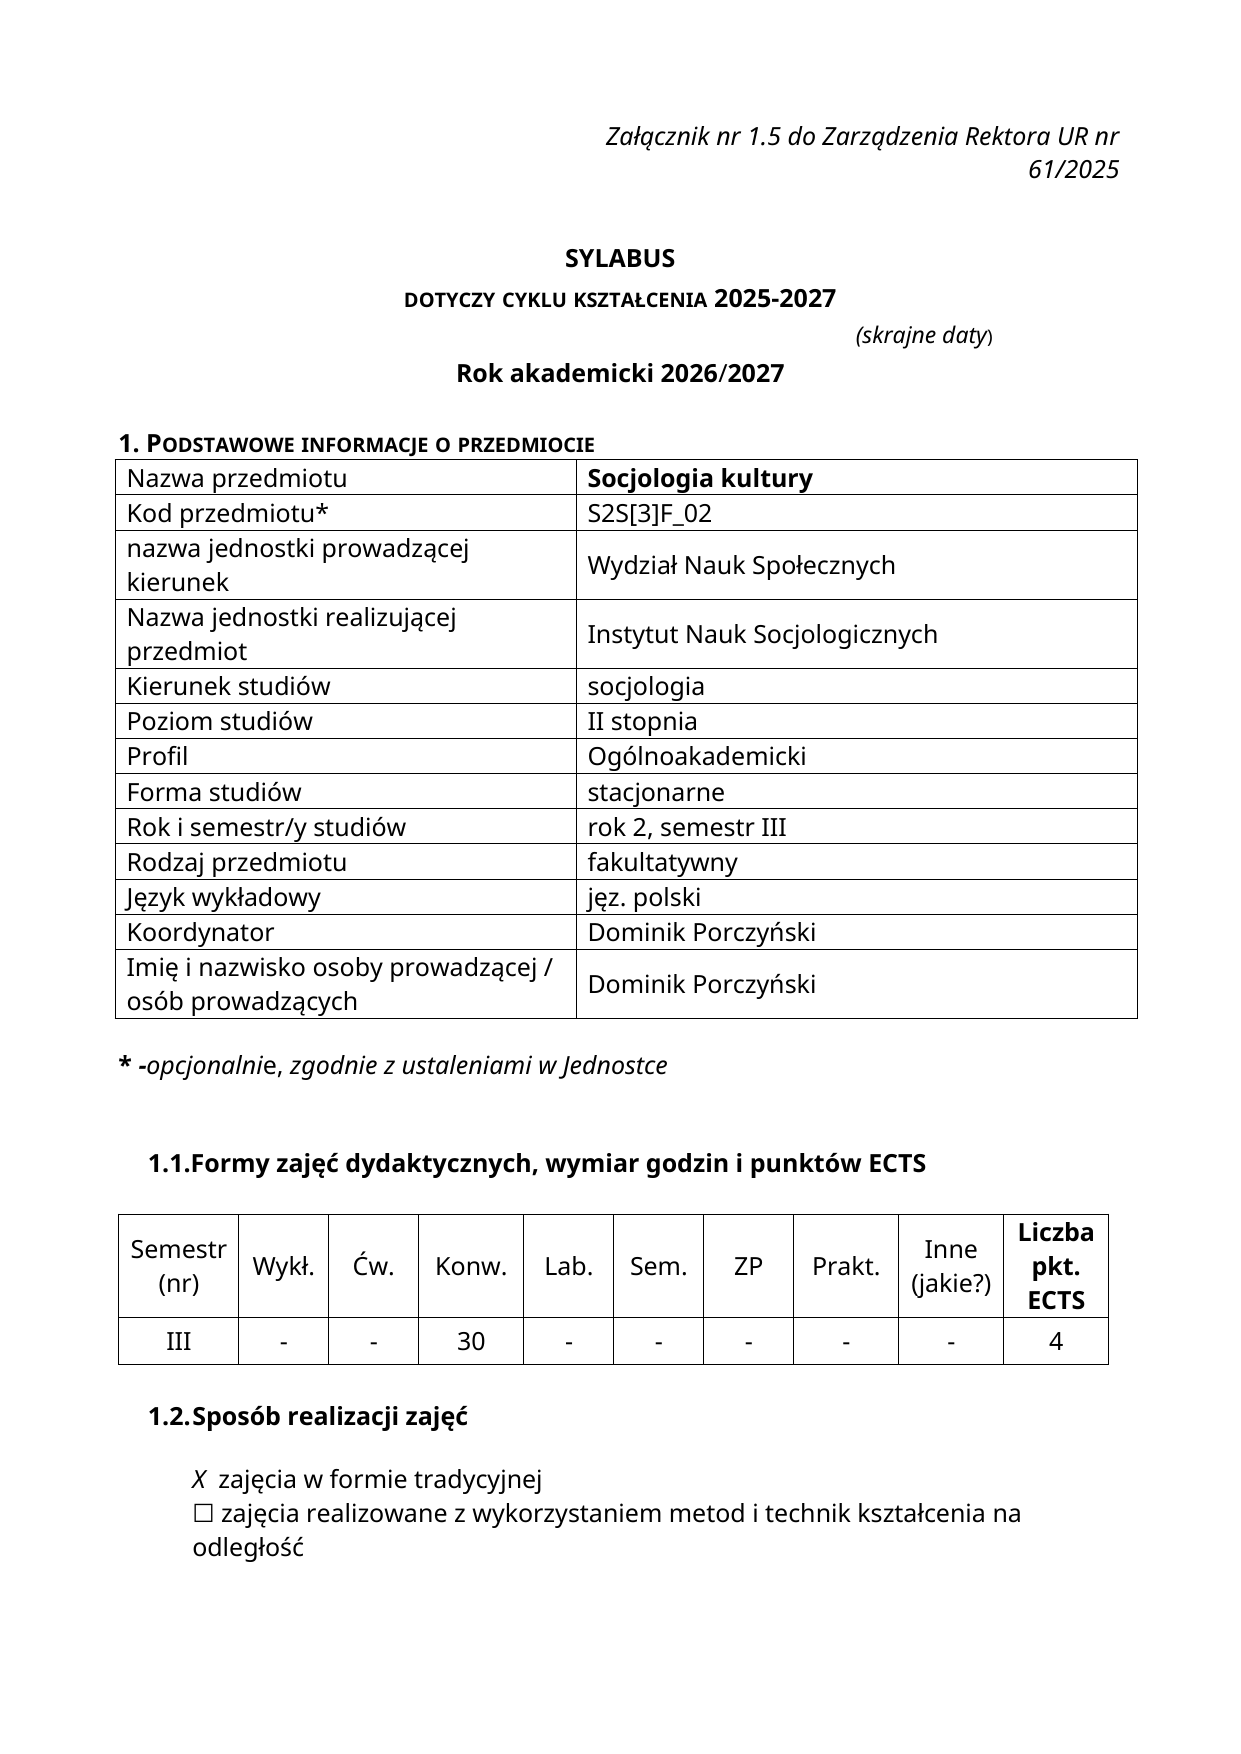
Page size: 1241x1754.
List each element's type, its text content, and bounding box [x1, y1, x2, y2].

table_cell 30 [419, 1318, 523, 1364]
table_cell Forma studiów [116, 774, 576, 808]
table_header Ćw. [329, 1215, 418, 1317]
table_header Inne (jakie?) [899, 1215, 1003, 1317]
text X zajęcia w formie tradycyjnej [192, 1462, 1122, 1496]
table_cell Język wykładowy [116, 880, 576, 913]
table_cell rok 2, semestr III [577, 809, 1137, 843]
text 1.2. Sposób realizacji zajęć [148, 1399, 1122, 1433]
table_cell Poziom studiów [116, 704, 576, 738]
table_cell 4 [1004, 1318, 1108, 1364]
text 1.1.Formy zajęć dydaktycznych, wymiar godzin i punktów ECTS [148, 1145, 1122, 1179]
table_cell - [239, 1318, 328, 1364]
table_header Socjologia kultury [577, 460, 1137, 494]
table_cell jęz. polski [577, 880, 1137, 913]
table_header Prakt. [794, 1215, 898, 1317]
table_header Nazwa przedmiotu [116, 460, 576, 494]
table_cell Wydział Nauk Społecznych [577, 531, 1137, 599]
text 1. Podstawowe informacje o przedmiocie [118, 425, 1122, 459]
table_cell Rodzaj przedmiotu [116, 844, 576, 878]
table_header Konw. [419, 1215, 523, 1317]
table_cell II stopnia [577, 704, 1137, 738]
table_header Lab. [524, 1215, 613, 1317]
text SYLABUS [118, 241, 1122, 275]
table_cell - [329, 1318, 418, 1364]
table_cell Kierunek studiów [116, 669, 576, 703]
table_cell fakultatywny [577, 844, 1137, 878]
text Załącznik nr 1.5 do Zarządzenia Rektora UR nr 61/2025 [118, 118, 1122, 186]
table_cell Kod przedmiotu* [116, 495, 576, 529]
table_cell III [119, 1318, 238, 1364]
table_cell Ogólnoakademicki [577, 739, 1137, 773]
table_cell - [704, 1318, 793, 1364]
table_cell Profil [116, 739, 576, 773]
text Rok akademicki 2026/2027 [118, 356, 1122, 390]
table_cell Dominik Porczyński [577, 915, 1137, 949]
table_cell Koordynator [116, 915, 576, 949]
table_cell Imię i nazwisko osoby prowadzącej / osób prowadzących [116, 950, 576, 1018]
table_header Wykł. [239, 1215, 328, 1317]
table_cell nazwa jednostki prowadzącej kierunek [116, 531, 576, 599]
table_cell - [899, 1318, 1003, 1364]
table_cell Dominik Porczyński [577, 950, 1137, 1018]
table_cell S2S[3]F_02 [577, 495, 1137, 529]
table_header Semestr (nr) [119, 1215, 238, 1317]
table_cell stacjonarne [577, 774, 1137, 808]
table_cell - [794, 1318, 898, 1364]
table_header Sem. [614, 1215, 703, 1317]
table_cell Nazwa jednostki realizującej przedmiot [116, 600, 576, 668]
table_cell - [524, 1318, 613, 1364]
table_cell Instytut Nauk Socjologicznych [577, 600, 1137, 668]
text ☐ zajęcia realizowane z wykorzystaniem metod i technik kształcenia na odległość [192, 1496, 1122, 1564]
text dotyczy cyklu kształcenia 2025-2027 [118, 280, 1122, 314]
table_cell Rok i semestr/y studiów [116, 809, 576, 843]
table_cell - [614, 1318, 703, 1364]
table_cell socjologia [577, 669, 1137, 703]
text (skrajne daty) [118, 319, 1122, 351]
table_header Liczba pkt. ECTS [1004, 1215, 1108, 1317]
text * -opcjonalnie, zgodnie z ustaleniami w Jednostce [118, 1048, 1122, 1082]
table_header ZP [704, 1215, 793, 1317]
